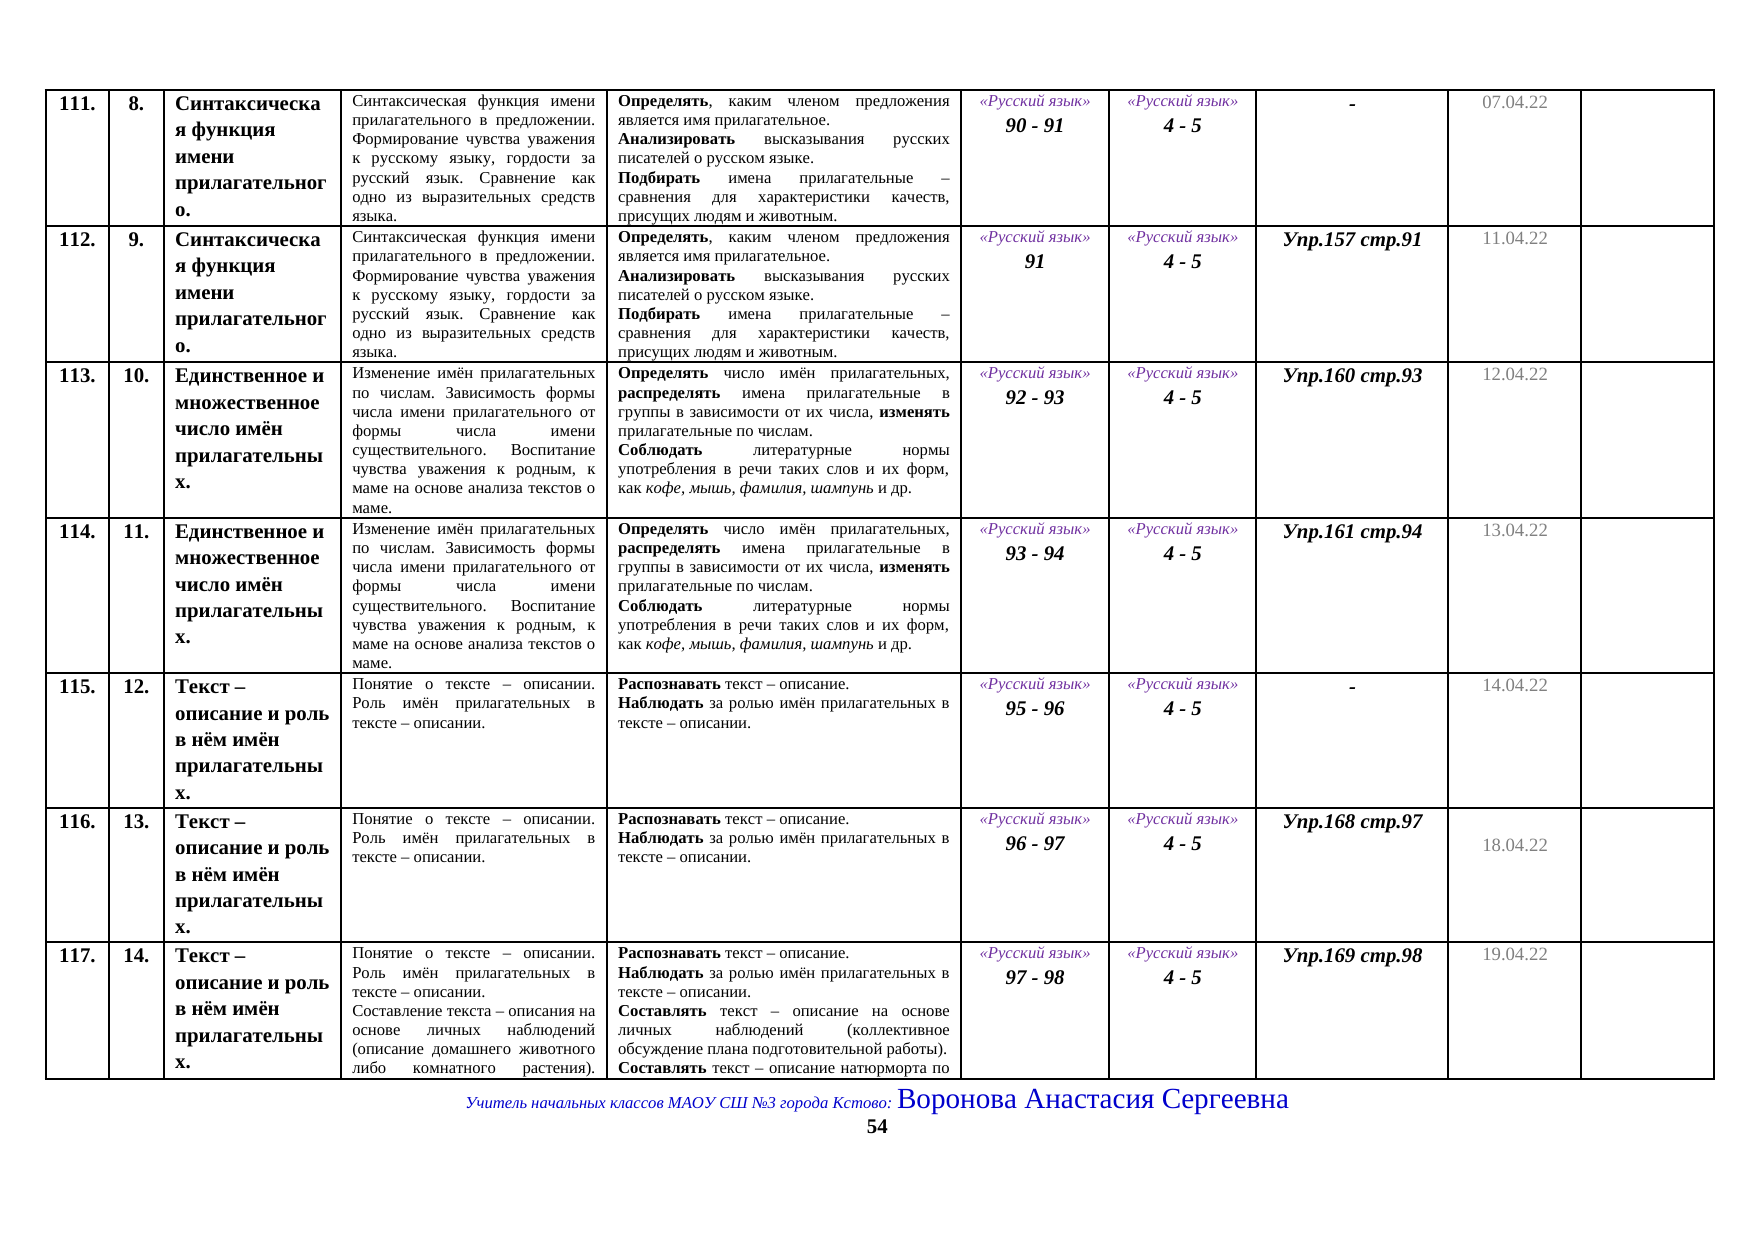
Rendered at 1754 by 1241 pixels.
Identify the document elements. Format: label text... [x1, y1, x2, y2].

table_cell Определять число имён прилагательных, распределять имена прилагательные в группы в зависимости от их числа, изменять прилагательные по числам. Соблюдать литературные нормы употребления в речи таких слов и их форм, как кофе, мышь, фамилия, шампунь и др. [608, 363, 960, 517]
table_cell [1582, 943, 1713, 1077]
table_cell «Русский язык» 4 - 5 [1110, 519, 1255, 672]
table_cell 114. [47, 519, 108, 672]
table_cell 9. [110, 227, 163, 361]
table_cell Синтаксическая функция имени прилагательного в предложении. Формирование чувства уважения к русскому языку, гордости за русский язык. Сравнение как одно из выразительных средств языка. [342, 227, 606, 361]
table_cell 8. [110, 91, 163, 225]
table_cell [1582, 91, 1713, 225]
table_cell Единственное и множественное число имён прилагательных. [165, 363, 340, 517]
table_cell 113. [47, 363, 108, 517]
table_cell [608, 943, 960, 1077]
table_cell Синтаксическая функция имени прилагательного. [165, 91, 340, 225]
table_cell Текст – описание и роль в нём имён прилагательных. [165, 674, 340, 807]
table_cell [1110, 91, 1255, 225]
table_cell Упр.169 стр.98 [1257, 943, 1447, 1077]
table_cell 116. [47, 809, 108, 941]
table_cell «Русский язык» 4 - 5 [1110, 227, 1255, 361]
table_cell 112. [47, 227, 108, 361]
table_cell Понятие о тексте – описании. Роль имён прилагательных в тексте – описании. [342, 809, 606, 941]
table_cell 13. [110, 809, 163, 941]
table_cell «Русский язык» 96 - 97 [962, 809, 1108, 941]
table_cell 07.04.22 [1449, 91, 1580, 225]
table_cell 111. [47, 91, 108, 225]
table_cell [1582, 809, 1713, 941]
table_cell [1582, 674, 1713, 807]
table_cell «Русский язык» 95 - 96 [962, 674, 1108, 807]
table_cell «Русский язык» 4 - 5 [1110, 809, 1255, 941]
table_cell 117. [47, 943, 108, 1077]
table_cell [1582, 363, 1713, 517]
table_cell Изменение имён прилагательных по числам. Зависимость формы числа имени прилагательного от формы числа имени существительного. Воспитание чувства уважения к родным, к маме на основе анализа текстов о маме. [342, 519, 606, 672]
table_cell 12.04.22 [1449, 363, 1580, 517]
table_cell Единственное и множественное число имён прилагательных. [165, 519, 340, 672]
table_cell Упр.157 стр.91 [1257, 227, 1447, 361]
table_cell Упр.161 стр.94 [1257, 519, 1447, 672]
table_cell «Русский язык» 91 [962, 227, 1108, 361]
table_cell Упр.168 стр.97 [1257, 809, 1447, 941]
table_cell «Русский язык» 90 - 91 [962, 91, 1108, 225]
table_cell 11.04.22 [1449, 227, 1580, 361]
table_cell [342, 943, 606, 1077]
table_cell Синтаксическая функция имени прилагательного в предложении. Формирование чувства уважения к русскому языку, гордости за русский язык. Сравнение как одно из выразительных средств языка. [342, 91, 606, 225]
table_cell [165, 943, 340, 1077]
table_cell 14.04.22 [1449, 674, 1580, 807]
table_cell 19.04.22 [1449, 943, 1580, 1077]
table_cell 14. [110, 943, 163, 1077]
table_cell Текст – описание и роль в нём имён прилагательных. [165, 809, 340, 941]
table_cell Определять, каким членом предложения является имя прилагательное. Анализировать высказывания русских писателей о русском языке. Подбирать имена прилагательные – сравнения для характеристики качеств, присущих людям и животным. [608, 227, 960, 361]
table_cell - [1257, 91, 1447, 225]
table_cell [1582, 227, 1713, 361]
table_cell 13.04.22 [1449, 519, 1580, 672]
table_cell 10. [110, 363, 163, 517]
table_cell Понятие о тексте – описании. Роль имён прилагательных в тексте – описании. [342, 674, 606, 807]
table_cell 115. [47, 674, 108, 807]
table_cell Упр.160 стр.93 [1257, 363, 1447, 517]
table_cell «Русский язык» 93 - 94 [962, 519, 1108, 672]
table_cell «Русский язык» 92 - 93 [962, 363, 1108, 517]
table_cell Распознавать текст – описание. Наблюдать за ролью имён прилагательных в тексте – описании. [608, 809, 960, 941]
table_cell - [1257, 674, 1447, 807]
table_cell «Русский язык» 4 - 5 [1110, 363, 1255, 517]
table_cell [1110, 943, 1255, 1077]
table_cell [962, 943, 1108, 1077]
table_cell 12. [110, 674, 163, 807]
table_cell Синтаксическая функция имени прилагательного. [165, 227, 340, 361]
table_cell 18.04.22 [1449, 809, 1580, 941]
table_cell Определять число имён прилагательных, распределять имена прилагательные в группы в зависимости от их числа, изменять прилагательные по числам. Соблюдать литературные нормы употребления в речи таких слов и их форм, как кофе, мышь, фамилия, шампунь и др. [608, 519, 960, 672]
table_cell Определять, каким членом предложения является имя прилагательное. Анализировать высказывания русских писателей о русском языке. Подбирать имена прилагательные – сравнения для характеристики качеств, присущих людям и животным. [608, 91, 960, 225]
table_cell 11. [110, 519, 163, 672]
table_cell «Русский язык» 4 - 5 [1110, 674, 1255, 807]
table_cell [1582, 519, 1713, 672]
table_cell Изменение имён прилагательных по числам. Зависимость формы числа имени прилагательного от формы числа имени существительного. Воспитание чувства уважения к родным, к маме на основе анализа текстов о маме. [342, 363, 606, 517]
table_cell Распознавать текст – описание. Наблюдать за ролью имён прилагательных в тексте – описании. [608, 674, 960, 807]
